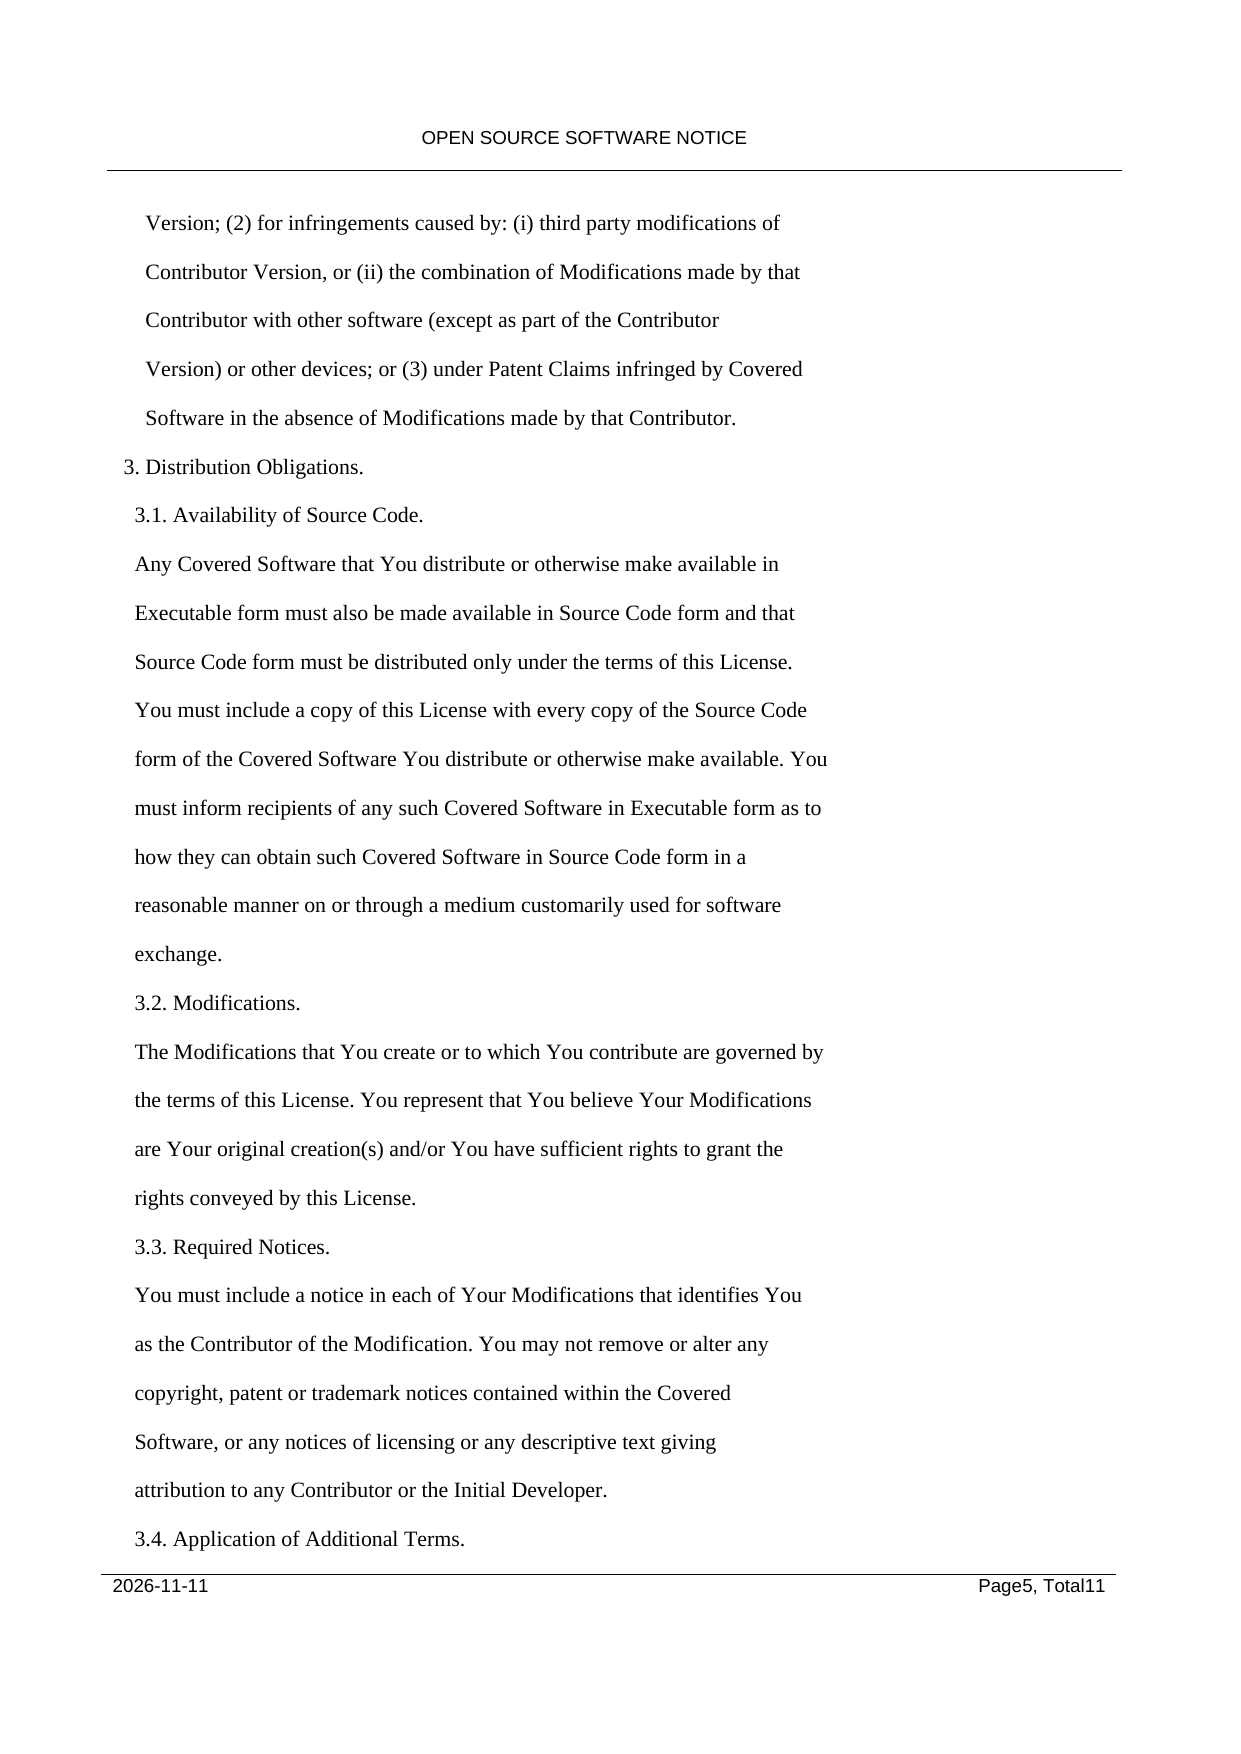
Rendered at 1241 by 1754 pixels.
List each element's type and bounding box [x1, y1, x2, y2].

text [112, 206, 1128, 1555]
